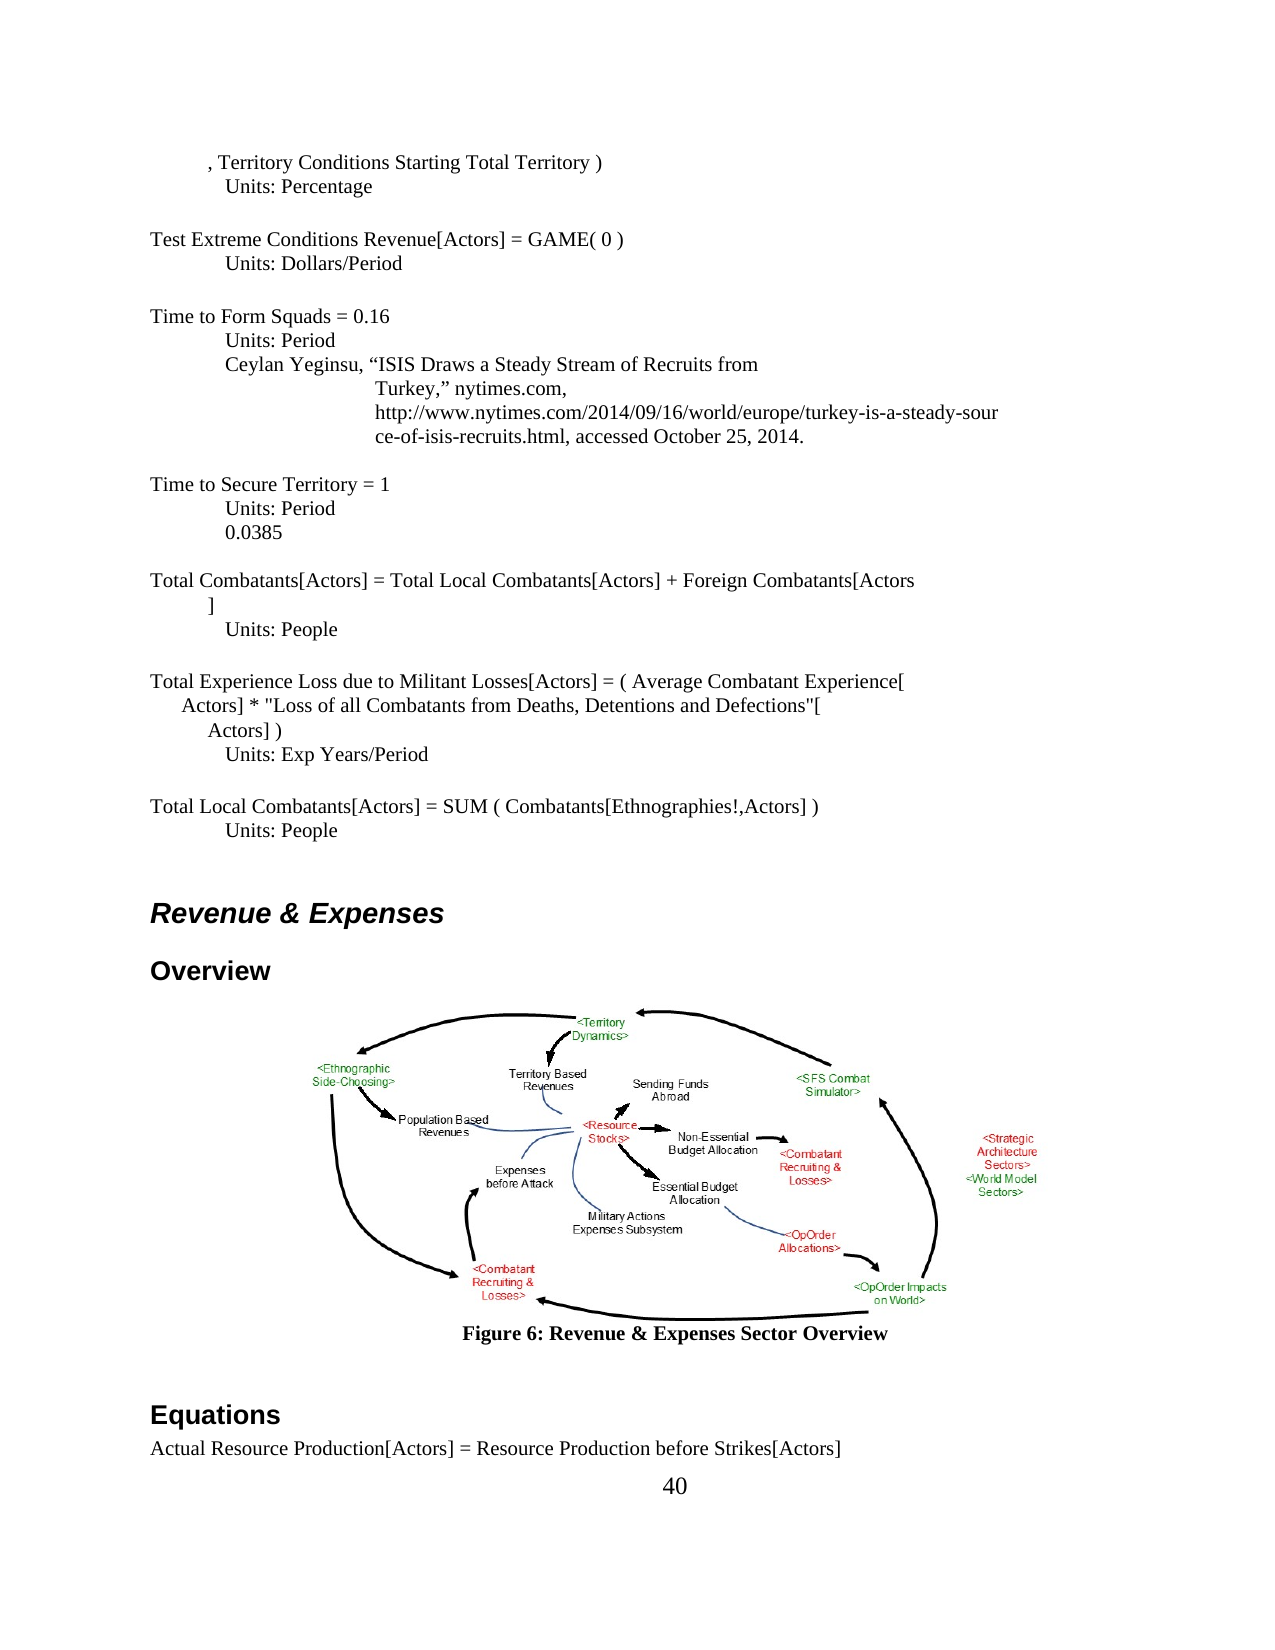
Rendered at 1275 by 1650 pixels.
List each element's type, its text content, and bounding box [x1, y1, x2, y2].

text Units: Dollars/Period [150, 251, 1200, 275]
text Actual Resource Production[Actors] = Resource Production before Strikes[Actors] [150, 1436, 1200, 1460]
text Time to Form Squads = 0.16 [150, 304, 1200, 328]
text Units: Period [150, 496, 1200, 520]
text Test Extreme Conditions Revenue[Actors] = GAME( 0 ) [150, 227, 1200, 251]
text Actors] ) [150, 717, 1200, 742]
subtitle Overview [150, 955, 1200, 986]
subtitle Equations [150, 1399, 1200, 1430]
text ] [150, 592, 1200, 617]
text Time to Secure Territory = 1 [150, 472, 1200, 496]
text Actors] * "Loss of all Combatants from Deaths, Detentions and Defections"[ [150, 693, 1200, 717]
text 0.0385 [150, 520, 1200, 544]
text Ceylan Yeginsu, “ISIS Draws a Steady Stream of Recruits from [150, 352, 1200, 376]
text Units: Percentage [150, 174, 1200, 198]
text Total Experience Loss due to Militant Losses[Actors] = ( Average Combatant Experience[ [150, 669, 1200, 693]
picture [300, 992, 1050, 1321]
text Total Local Combatants[Actors] = SUM ( Combatants[Ethnographies!,Actors] ) [150, 794, 1200, 818]
text Units: People [150, 818, 1200, 842]
text Units: Exp Years/Period [150, 742, 1200, 766]
text http://www.nytimes.com/2014/09/16/world/europe/turkey-is-a-steady-sour [150, 400, 1200, 424]
text ce-of-isis-recruits.html, accessed October 25, 2014. [150, 424, 1200, 448]
text Units: People [150, 617, 1200, 641]
text , Territory Conditions Starting Total Territory ) [150, 150, 1200, 174]
text Total Combatants[Actors] = Total Local Combatants[Actors] + Foreign Combatants[Actors [150, 568, 1200, 592]
subtitle Revenue & Expenses [150, 896, 1200, 930]
text Units: Period [150, 328, 1200, 352]
text Turkey,” nytimes.com, [150, 376, 1200, 400]
